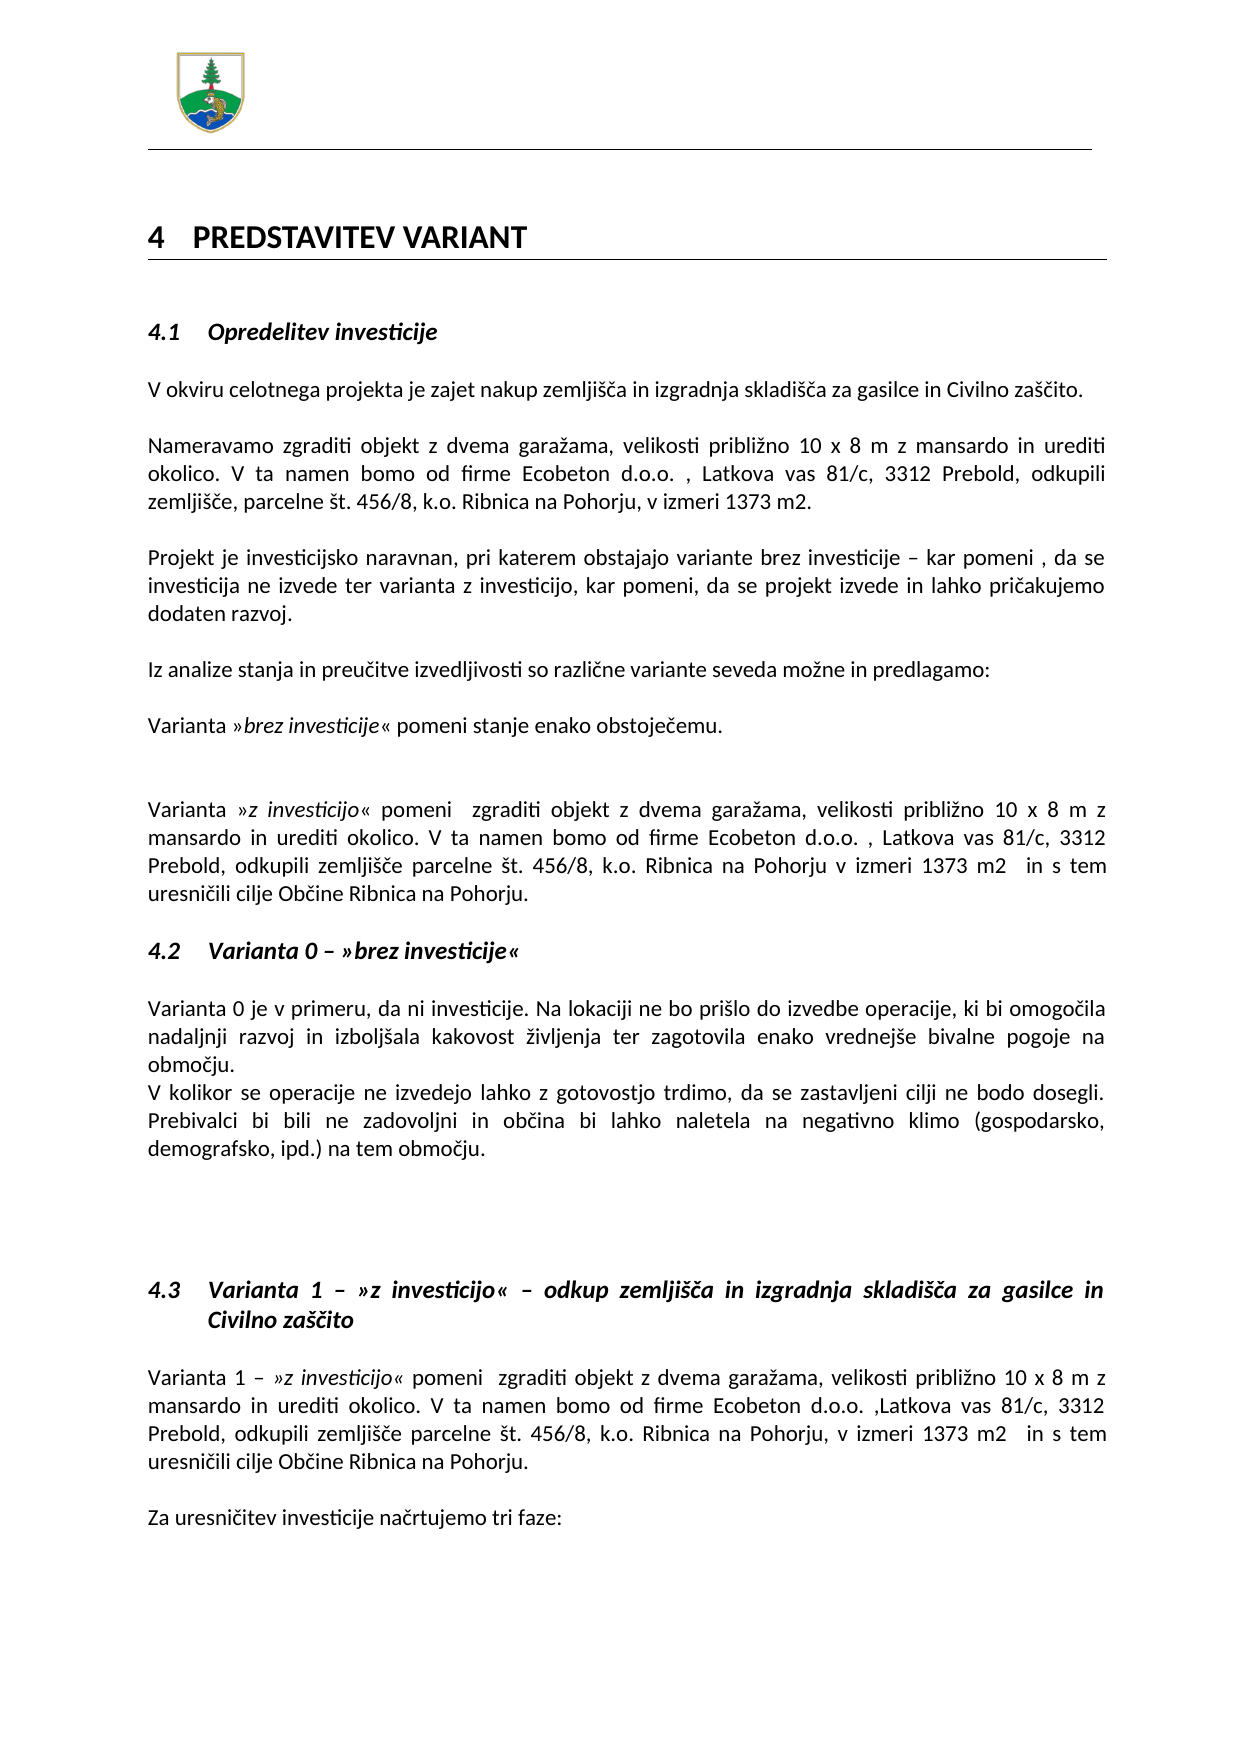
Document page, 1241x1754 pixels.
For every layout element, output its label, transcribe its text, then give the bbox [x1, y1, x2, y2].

subtitle Opredelitev investicije [148, 316, 1107, 347]
text V kolikor se operacije ne izvedejo lahko z gotovostjo trdimo, da se zastavljeni cilji ne bodo dosegli. Prebivalci bi bili ne zadovoljni in občina bi lahko naletela na negativno klimo (gospodarsko, demografsko, ipd.) na tem območju. [148, 1078, 1107, 1162]
text Projekt je investicijsko naravnan, pri katerem obstajajo variante brez investicije – kar pomeni , da se investicija ne izvede ter varianta z investicijo, kar pomeni, da se projekt izvede in lahko pričakujemo dodaten razvoj. [148, 543, 1107, 627]
text Varianta »brez investicije« pomeni stanje enako obstoječemu. [148, 711, 1107, 739]
subtitle Varianta 1 – »z investicijo« – odkup zemljišča in izgradnja skladišča za gasilce in Civilno zaščito [148, 1274, 1107, 1335]
text Varianta 0 je v primeru, da ni investicije. Na lokaciji ne bo prišlo do izvedbe operacije, ki bi omogočila nadaljnji razvoj in izboljšala kakovost življenja ter zagotovila enako vrednejše bivalne pogoje na območju. [148, 994, 1107, 1078]
text Iz analize stanja in preučitve izvedljivosti so različne variante seveda možne in predlagamo: [148, 655, 1107, 683]
subtitle PREDSTAVITEV VARIANT [148, 216, 1107, 259]
text Za uresničitev investicije načrtujemo tri faze: [148, 1503, 1107, 1531]
subtitle Varianta 0 – »brez investicije« [148, 935, 1107, 966]
text V okviru celotnega projekta je zajet nakup zemljišča in izgradnja skladišča za gasilce in Civilno zaščito. [148, 375, 1107, 403]
text Nameravamo zgraditi objekt z dvema garažama, velikosti približno 10 x 8 m z mansardo in urediti okolico. V ta namen bomo od firme Ecobeton d.o.o. , Latkova vas 81/c, 3312 Prebold, odkupili zemljišče, parcelne št. 456/8, k.o. Ribnica na Pohorju, v izmeri 1373 m2. [148, 431, 1107, 515]
text Varianta 1 – »z investicijo« pomeni zgraditi objekt z dvema garažama, velikosti približno 10 x 8 m z mansardo in urediti okolico. V ta namen bomo od firme Ecobeton d.o.o. ,Latkova vas 81/c, 3312 Prebold, odkupili zemljišče parcelne št. 456/8, k.o. Ribnica na Pohorju, v izmeri 1373 m2 in s tem uresničili cilje Občine Ribnica na Pohorju. [148, 1363, 1107, 1475]
text Varianta »z investicijo« pomeni zgraditi objekt z dvema garažama, velikosti približno 10 x 8 m z mansardo in urediti okolico. V ta namen bomo od firme Ecobeton d.o.o. , Latkova vas 81/c, 3312 Prebold, odkupili zemljišče parcelne št. 456/8, k.o. Ribnica na Pohorju v izmeri 1373 m2 in s tem uresničili cilje Občine Ribnica na Pohorju. [148, 795, 1107, 907]
picture [171, 47, 250, 137]
